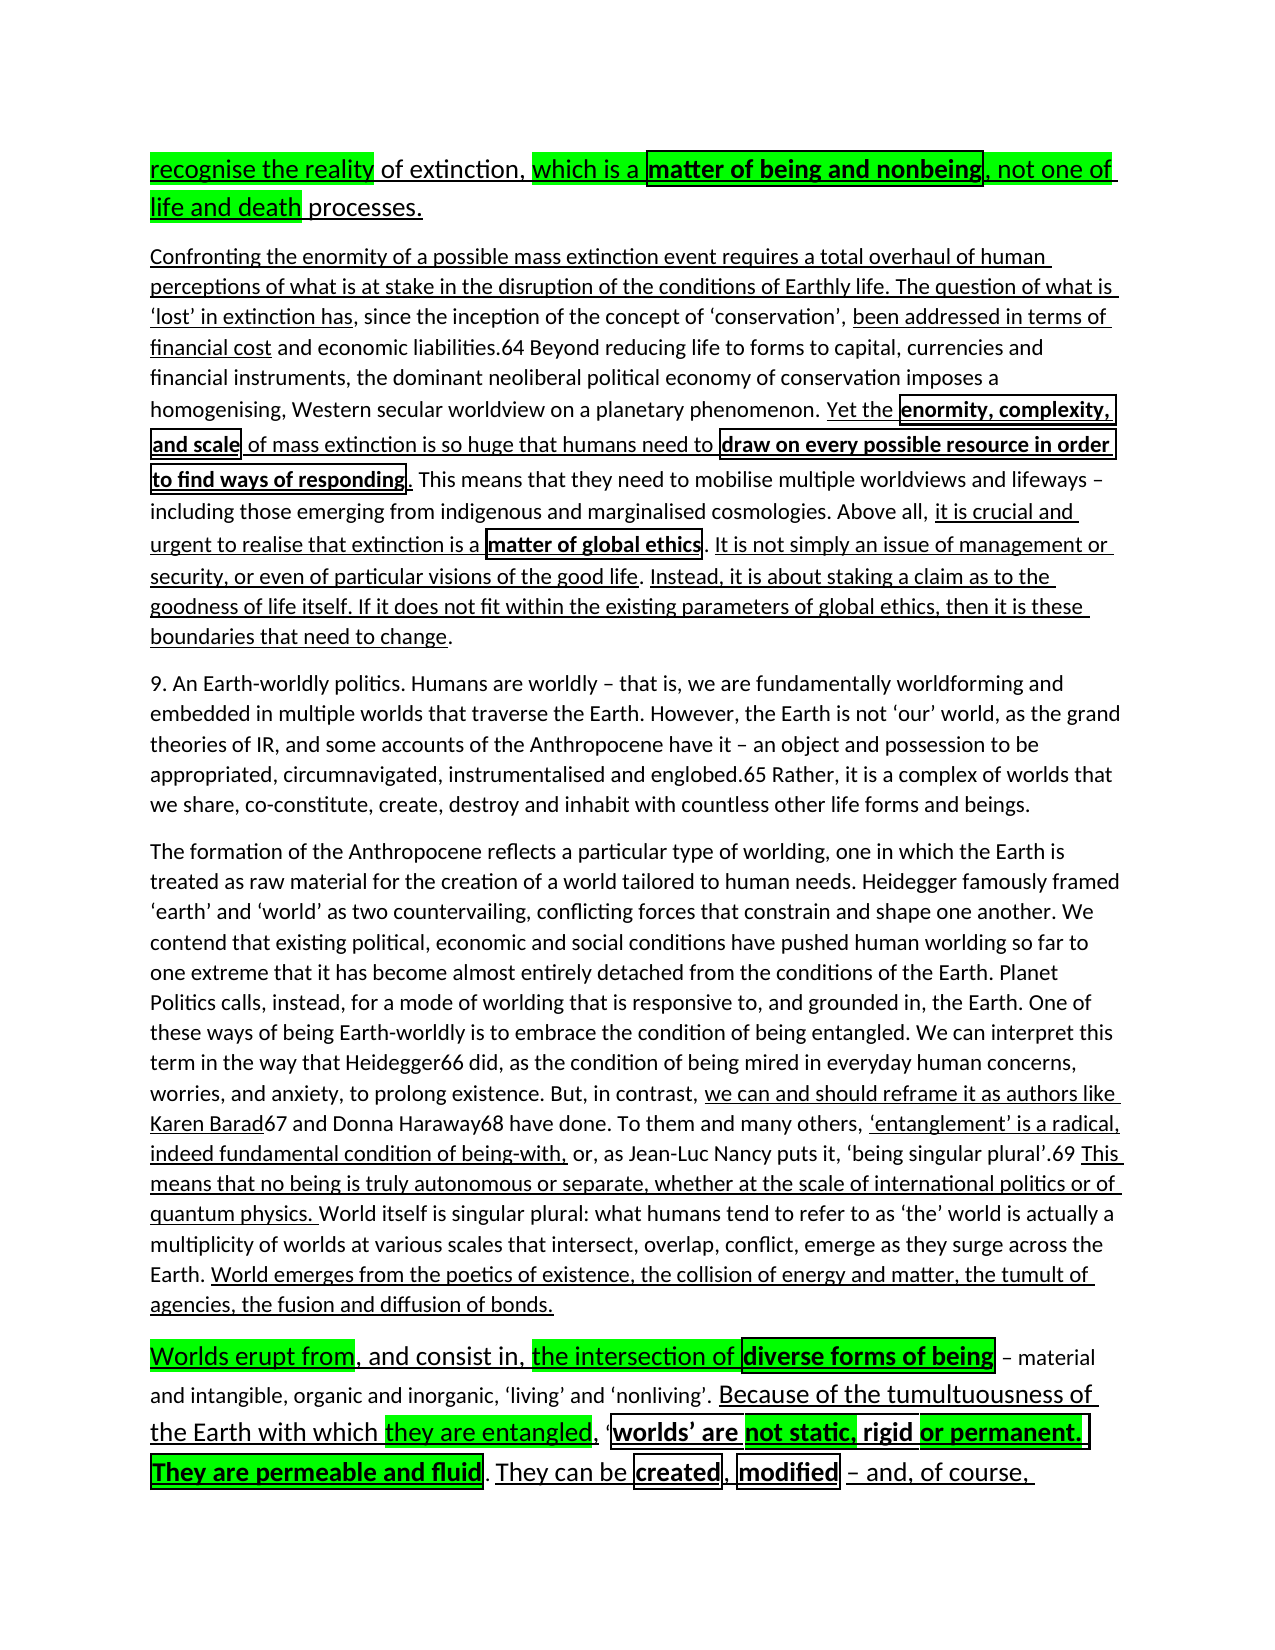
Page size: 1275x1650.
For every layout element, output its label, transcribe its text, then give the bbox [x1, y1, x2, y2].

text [150, 150, 1125, 223]
text 9. An Earth-worldly politics. Humans are worldly – that is, we are fundamentally worldforming and embedded in multiple worlds that traverse the Earth. However, the Earth is not ‘our’ world, as the grand theories of IR, and some accounts of the Anthropocene have it – an object and possession to be appropriated, circumnavigated, instrumentalised and englobed.65 Rather, it is a complex of worlds that we share, co-constitute, create, destroy and inhabit with countless other life forms and beings. [150, 669, 1125, 818]
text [150, 1337, 1125, 1490]
text Confronting the enormity of a possible mass extinction event requires a total overhaul of human perceptions of what is at stake in the disruption of the conditions of Earthly life. The question of what is ‘lost’ in extinction has, since the inception of the concept of ‘conservation’, been addressed in terms of financial cost and economic liabilities.64 Beyond reducing life to forms to capital, currencies and financial instruments, the dominant neoliberal political economy of conservation imposes a homogenising, Western secular worldview on a planetary phenomenon. Yet the enormity, complexity, and scale of mass extinction is so huge that humans need to draw on every possible resource in order to find ways of responding. This means that they need to mobilise multiple worldviews and lifeways – including those emerging from indigenous and marginalised cosmologies. Above all, it is crucial and urgent to realise that extinction is a matter of global ethics. It is not simply an issue of management or security, or even of particular visions of the good life. Instead, it is about staking a claim as to the goodness of life itself. If it does not fit within the existing parameters of global ethics, then it is these boundaries that need to change. [150, 242, 1125, 651]
text The formation of the Anthropocene reflects a particular type of worlding, one in which the Earth is treated as raw material for the creation of a world tailored to human needs. Heidegger famously framed ‘earth’ and ‘world’ as two countervailing, conflicting forces that constrain and shape one another. We contend that existing political, economic and social conditions have pushed human worlding so far to one extreme that it has become almost entirely detached from the conditions of the Earth. Planet Politics calls, instead, for a mode of worlding that is responsive to, and grounded in, the Earth. One of these ways of being Earth-worldly is to embrace the condition of being entangled. We can interpret this term in the way that Heidegger66 did, as the condition of being mired in everyday human concerns, worries, and anxiety, to prolong existence. But, in contrast, we can and should reframe it as authors like Karen Barad67 and Donna Haraway68 have done. To them and many others, ‘entanglement’ is a radical, indeed fundamental condition of being-with, or, as Jean-Luc Nancy puts it, ‘being singular plural’.69 This means that no being is truly autonomous or separate, whether at the scale of international politics or of quantum physics. World itself is singular plural: what humans tend to refer to as ‘the’ world is actually a multiplicity of worlds at various scales that intersect, overlap, conflict, emerge as they surge across the Earth. World emerges from the poetics of existence, the collision of energy and matter, the tumult of agencies, the fusion and diffusion of bonds. [150, 837, 1125, 1318]
